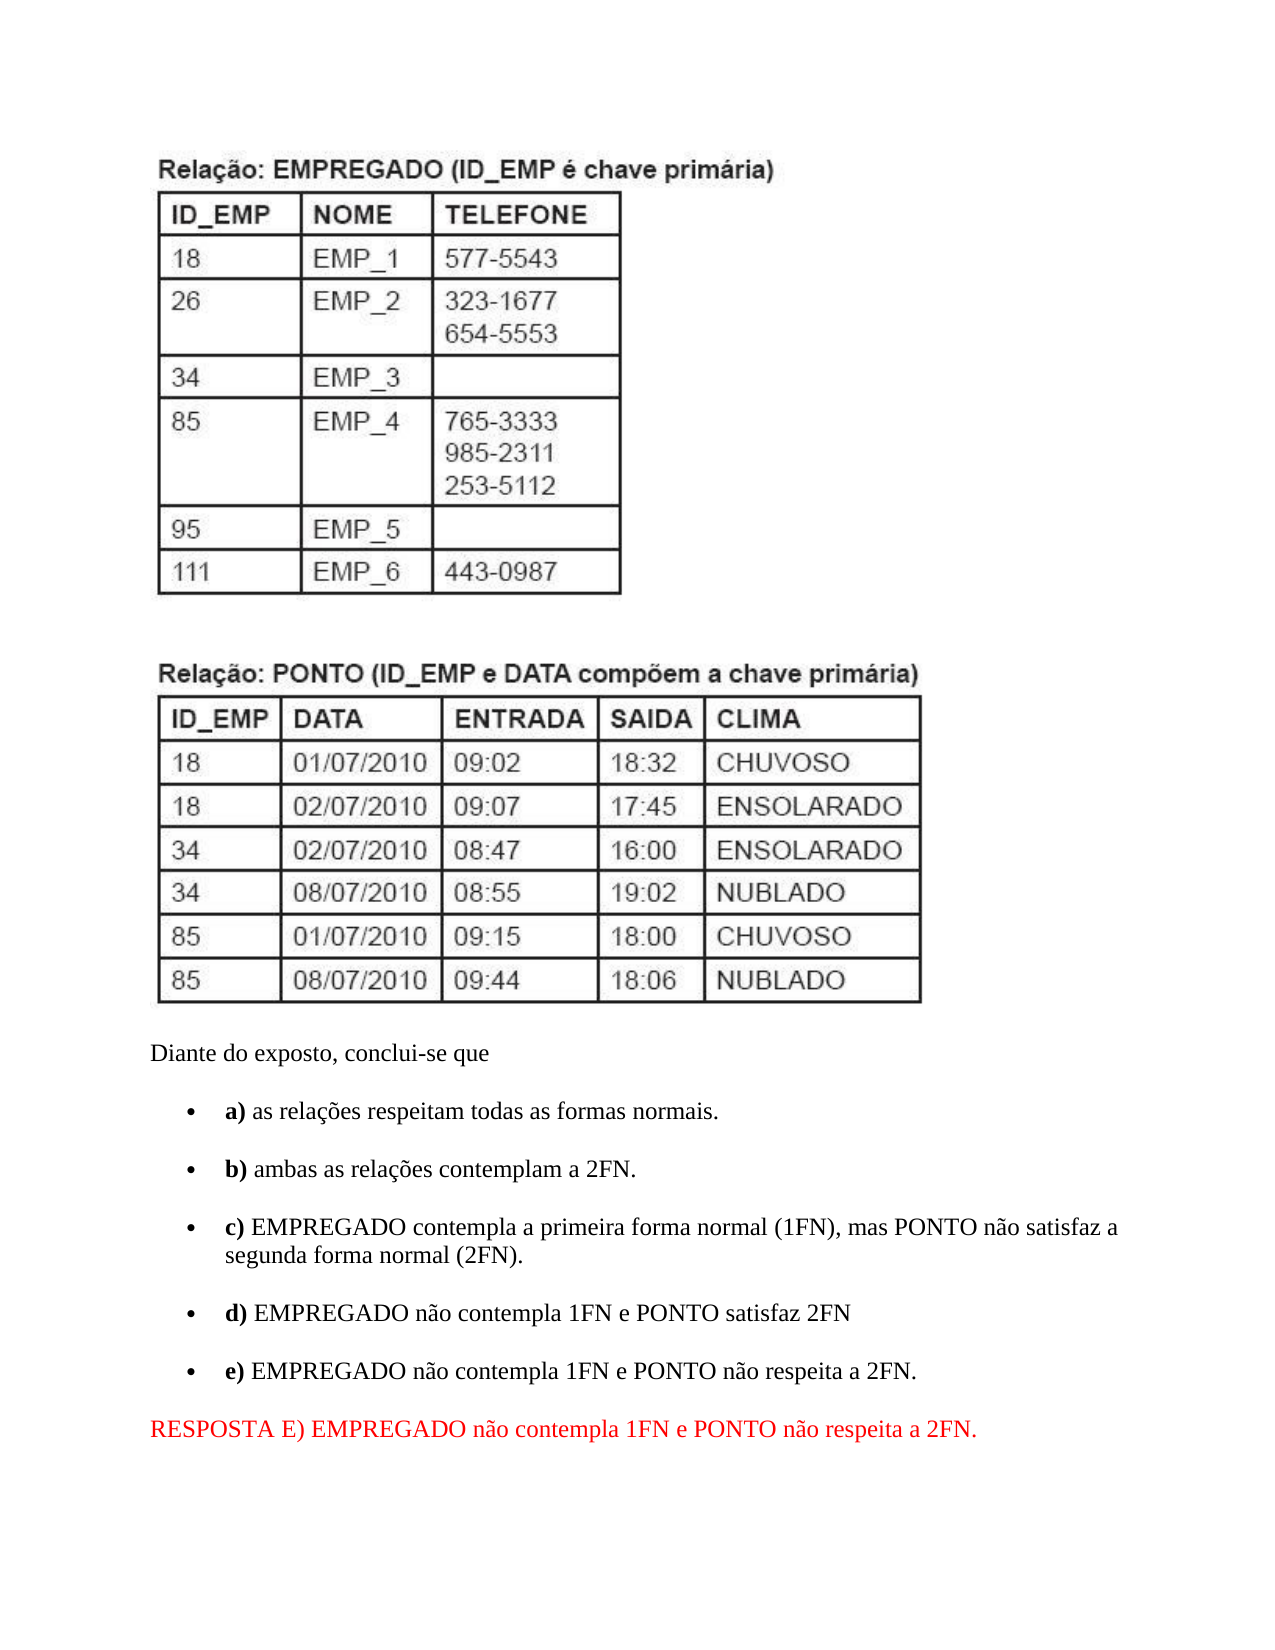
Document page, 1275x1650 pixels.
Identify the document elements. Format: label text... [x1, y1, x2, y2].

text RESPOSTA E) EMPREGADO não contempla 1FN e PONTO não respeita a 2FN. [150, 1414, 1125, 1443]
picture [150, 150, 930, 1010]
list b) ambas as relações contemplam a 2FN. [187, 1154, 1125, 1183]
list d) EMPREGADO não contempla 1FN e PONTO satisfaz 2FN [187, 1298, 1125, 1327]
list c) EMPREGADO contempla a primeira forma normal (1FN), mas PONTO não satisfaz a segunda forma normal (2FN). [187, 1212, 1125, 1269]
list a) as relações respeitam todas as formas normais. [187, 1096, 1125, 1125]
list e) EMPREGADO não contempla 1FN e PONTO não respeita a 2FN. [187, 1356, 1125, 1385]
